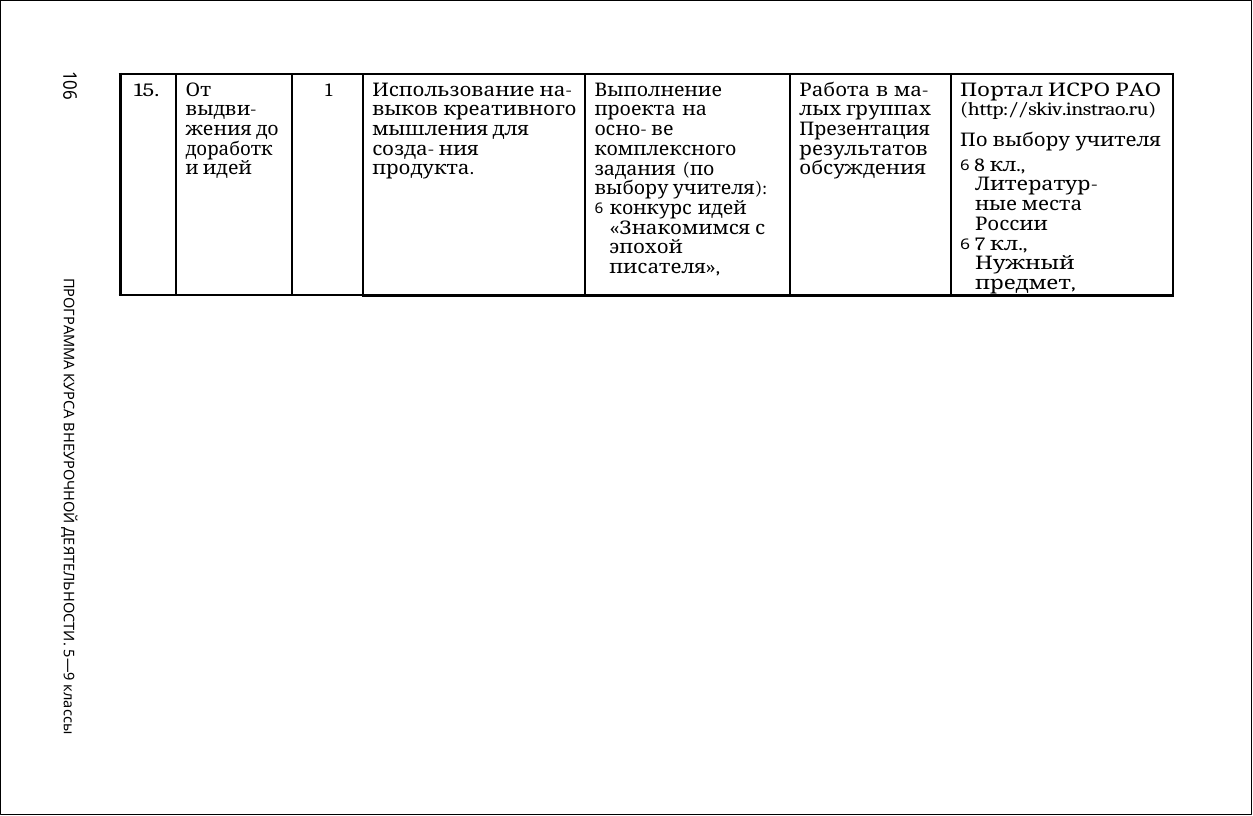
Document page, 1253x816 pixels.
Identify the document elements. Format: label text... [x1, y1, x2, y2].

table_cell Портал ИСРО РАО (http://skiv.instrao.ru) По выбору учителя 6 8 кл., Литератур- ные места России 6 7 кл., Нужный предмет, [952, 75, 1172, 294]
table_cell 15. [122, 75, 175, 294]
table_cell От выдви- жения до доработки идей [177, 75, 291, 294]
table_cell Выполнение проекта на осно- ве комплексного задания (по выбору учителя): 6 конкурс идей «Знакомимся с эпохой писателя», [586, 75, 789, 294]
table_cell Работа в ма- лых группах Презентация результатов обсуждения [791, 75, 950, 294]
table_cell Использование на- выков креативного мышления для созда- ния продукта. [364, 75, 584, 294]
table_cell 1 [293, 75, 362, 294]
